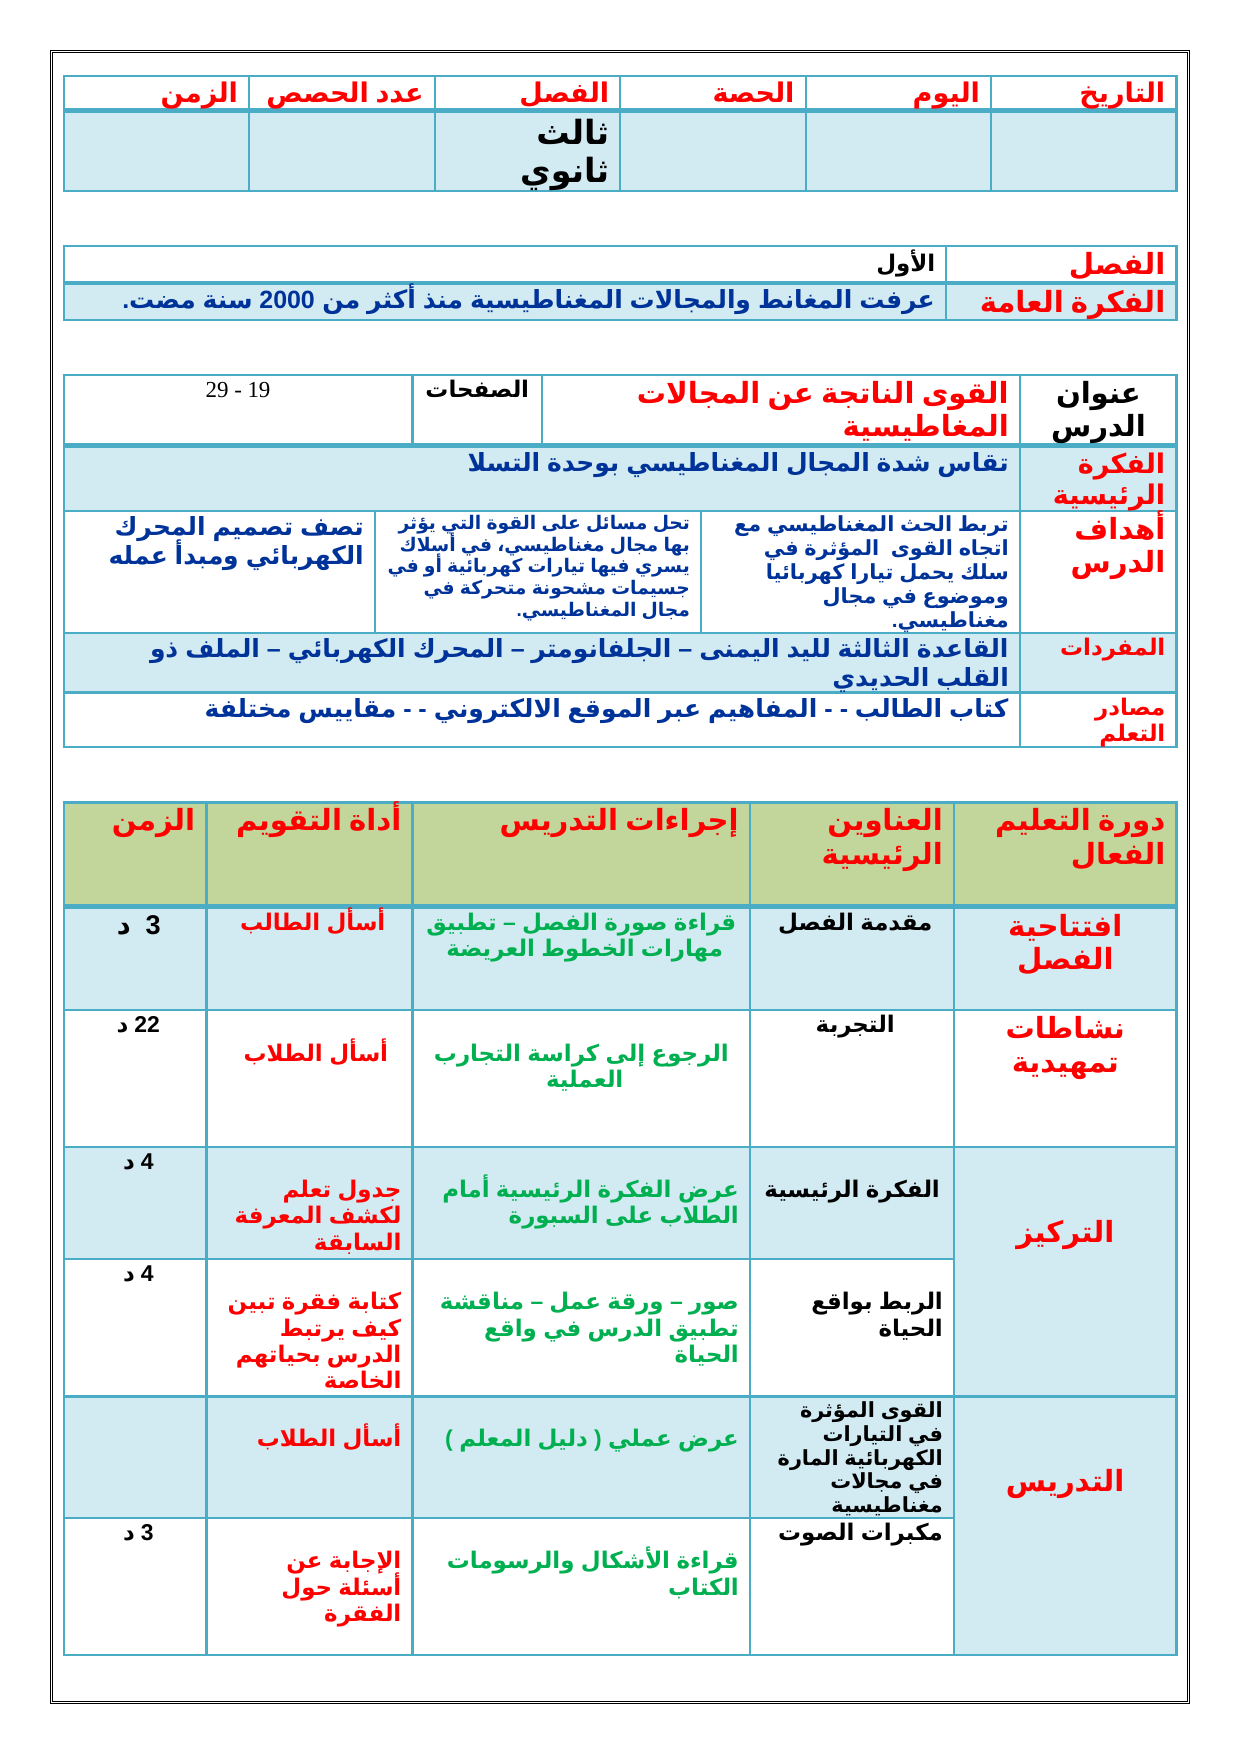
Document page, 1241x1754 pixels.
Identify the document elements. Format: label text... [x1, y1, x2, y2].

table_cell [65, 113, 248, 190]
table_cell أسأل الطلاب [208, 1398, 411, 1517]
table_header دورة التعليم الفعال [955, 804, 1175, 904]
table_cell كتابة فقرة تبين كيف يرتبط الدرس بحياتهم الخاصة [208, 1260, 411, 1395]
table_header الزمن [65, 804, 205, 904]
table_cell صور – ورقة عمل – مناقشة تطبيق الدرس في واقع الحياة [414, 1260, 749, 1395]
table_cell أسأل الطالب [208, 909, 411, 1009]
table_cell [65, 1398, 205, 1517]
table_cell تصف تصميم المحرك الكهربائي ومبدأ عمله [65, 512, 374, 632]
table_cell الرجوع إلى كراسة التجارب العملية [414, 1011, 749, 1146]
table_cell الفكرة العامة [947, 285, 1175, 319]
table_cell القوى المؤثرة في التيارات الكهربائية المارة في مجالات مغناطيسية [751, 1398, 953, 1517]
table_cell 22 د [65, 1011, 205, 1146]
table_cell أهداف الدرس [1021, 512, 1175, 632]
table_cell كتاب الطالب - - المفاهيم عبر الموقع الالكتروني - - مقاييس مختلفة [65, 694, 1019, 746]
table_cell نشاطات تمهيدية [955, 1011, 1175, 1146]
table_header عدد الحصص [250, 77, 434, 108]
table_cell عرض الفكرة الرئيسية أمام الطلاب على السبورة [414, 1148, 749, 1258]
table_cell أسأل الطلاب [208, 1011, 411, 1146]
table_header الأول [65, 247, 945, 281]
table_cell 4 د [65, 1260, 205, 1395]
table_header العناوين الرئيسية [751, 804, 953, 904]
table_cell المفردات [1021, 634, 1175, 691]
table_header الحصة [621, 77, 805, 108]
table_cell الربط بواقع الحياة [751, 1260, 953, 1395]
table_cell قراءة الأشكال والرسومات الكتاب [414, 1519, 749, 1654]
table_cell الفكرة الرئيسية [1021, 448, 1175, 510]
table_header الفصل [947, 247, 1175, 281]
table_cell عرض عملي ( دليل المعلم ) [414, 1398, 749, 1517]
table_cell [250, 113, 434, 190]
table_cell تحل مسائل على القوة التي يؤثر بها مجال مغناطيسي، في أسلاك يسري فيها تيارات كهربائية أو في جسيمات مشحونة متحركة في مجال المغناطيسي. [376, 512, 700, 632]
table_cell تربط الحث المغناطيسي مع اتجاه القوى المؤثرة في سلك يحمل تيارا كهربائيا وموضوع في مجال مغناطيسي. [702, 512, 1019, 632]
table_cell التركيز [955, 1148, 1175, 1395]
table_header عنوان الدرس [1021, 376, 1175, 443]
table_header اليوم [807, 77, 990, 108]
table_cell مصادر التعلم [1021, 694, 1175, 746]
table_cell الإجابة عن أسئلة حول الفقرة [208, 1519, 411, 1654]
table_cell عرفت المغانط والمجالات المغناطيسية منذ أكثر من 2000 سنة مضت. [65, 285, 945, 319]
table_header القوى الناتجة عن المجالات المغاطيسية [543, 376, 1019, 443]
table_cell الفكرة الرئيسية [751, 1148, 953, 1258]
table_header إجراءات التدريس [414, 804, 749, 904]
table_cell القاعدة الثالثة لليد اليمنى – الجلفانومتر – المحرك الكهربائي – الملف ذو القلب الحديدي [65, 634, 1019, 691]
table_cell مقدمة الفصل [751, 909, 953, 1009]
table_cell [992, 113, 1175, 190]
table_cell التدريس [955, 1398, 1175, 1654]
table_cell [807, 113, 990, 190]
table_header الصفحات [414, 376, 541, 443]
table_cell 3 د [65, 1519, 205, 1654]
table_header الفصل [436, 77, 619, 108]
table_cell 3 د [65, 909, 205, 1009]
table_cell ثالث ثانوي [436, 113, 619, 190]
table_cell تقاس شدة المجال المغناطيسي بوحدة التسلا [65, 448, 1019, 510]
table_header التاريخ [992, 77, 1175, 108]
table_cell افتتاحية الفصل [955, 909, 1175, 1009]
table_cell قراءة صورة الفصل – تطبيق مهارات الخطوط العريضة [414, 909, 749, 1009]
table_cell مكبرات الصوت [751, 1519, 953, 1654]
table_cell جدول تعلم لكشف المعرفة السابقة [208, 1148, 411, 1258]
table_cell 4 د [65, 1148, 205, 1258]
table_cell [621, 113, 805, 190]
table_header أداة التقويم [208, 804, 411, 904]
table_header الزمن [65, 77, 248, 108]
table_header 19 - 29 [65, 376, 411, 443]
table_cell التجربة [751, 1011, 953, 1146]
